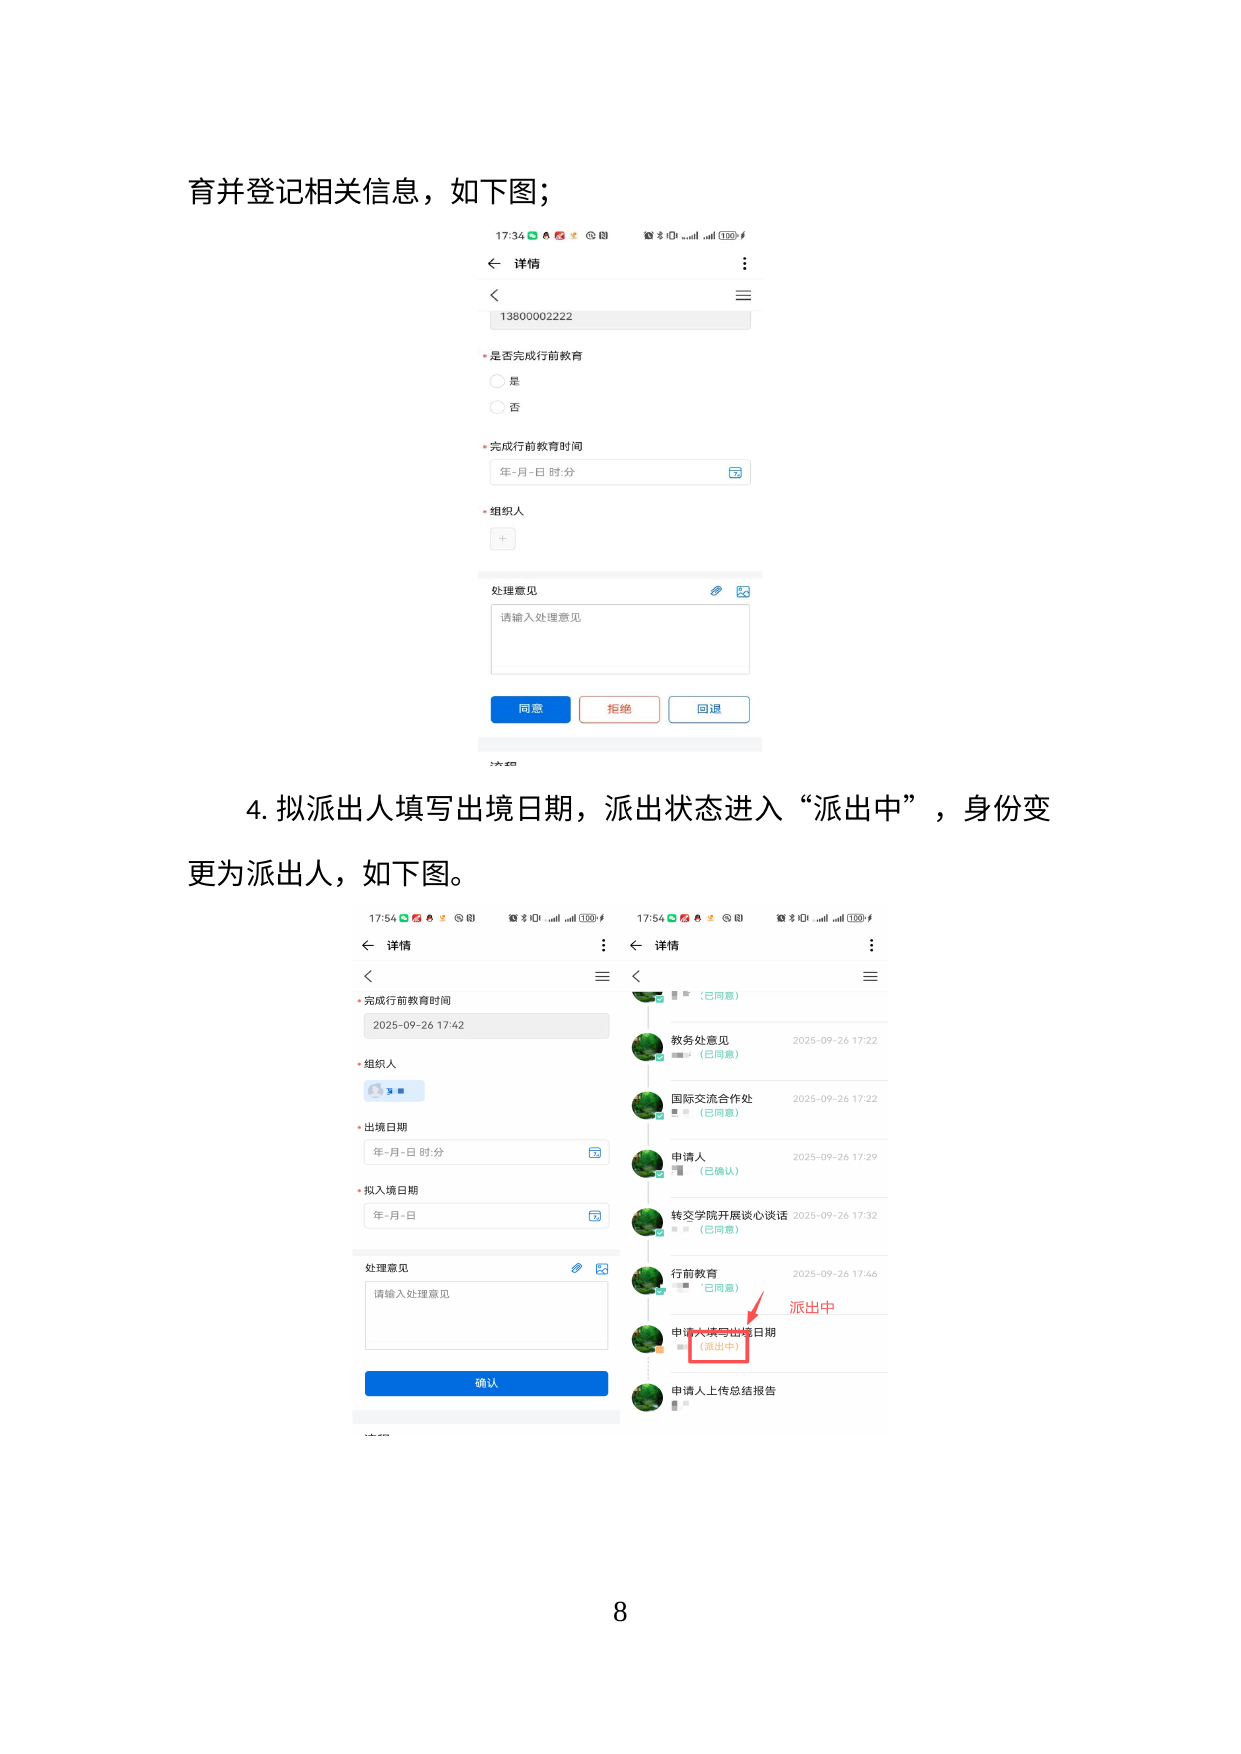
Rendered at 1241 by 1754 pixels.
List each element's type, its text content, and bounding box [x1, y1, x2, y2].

picture [352, 904, 888, 1436]
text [187, 157, 1053, 222]
picture [477, 222, 763, 766]
text 4. 拟派出人填写出境日期，派出状态进入“派出中”，身份变更为派出人，如下图。 [187, 774, 1053, 904]
